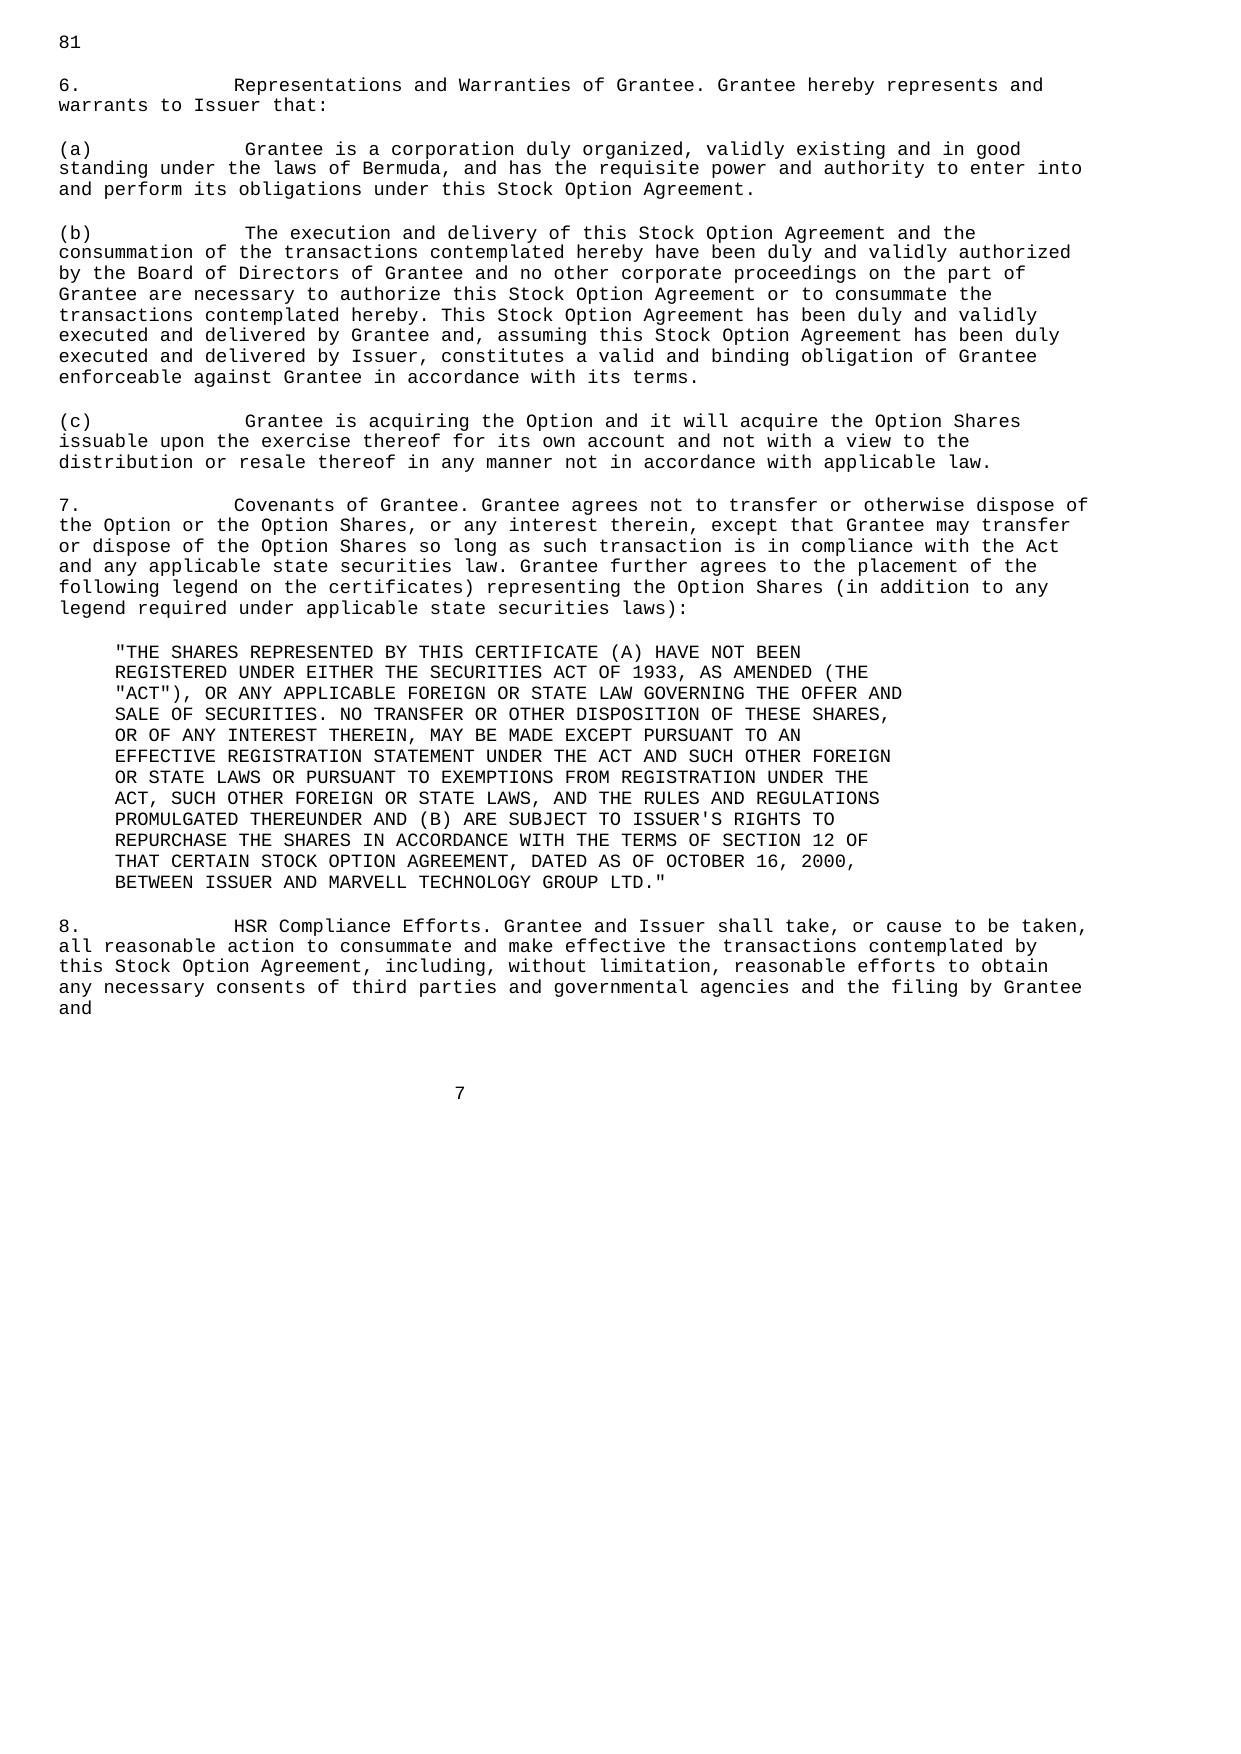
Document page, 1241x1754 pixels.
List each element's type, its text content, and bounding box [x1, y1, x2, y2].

list Covenants of Grantee. Grantee agrees not to transfer or otherwise dispose of the Option or the Option Shares, or any interest therein, except that Grantee may transfer or dispose of the Option Shares so long as such transaction is in compliance with the Act and any applicable state securities law. Grantee further agrees to the placement of the following legend on the certificates) representing the Option Shares (in addition to any legend required under applicable state securities laws): [58, 495, 1090, 620]
list Grantee is acquiring the Option and it will acquire the Option Shares issuable upon the exercise thereof for its own account and not with a view to the distribution or resale thereof in any manner not in accordance with applicable law. [58, 411, 1090, 474]
list HSR Compliance Efforts. Grantee and Issuer shall take, or cause to be taken, all reasonable action to consummate and make effective the transactions contemplated by this Stock Option Agreement, including, without limitation, reasonable efforts to obtain any necessary consents of third parties and governmental agencies and the filing by Grantee and [58, 916, 1090, 1020]
text 7 [454, 1083, 1090, 1105]
list Representations and Warranties of Grantee. Grantee hereby represents and warrants to Issuer that: [58, 75, 1090, 117]
text 81 [58, 32, 1090, 54]
text "THE SHARES REPRESENTED BY THIS CERTIFICATE (A) HAVE NOT BEEN REGISTERED UNDER EITHER THE SECURITIES ACT OF 1933, AS AMENDED (THE "ACT"), OR ANY APPLICABLE FOREIGN OR STATE LAW GOVERNING THE OFFER AND SALE OF SECURITIES. NO TRANSFER OR OTHER DISPOSITION OF THESE SHARES, OR OF ANY INTEREST THEREIN, MAY BE MADE EXCEPT PURSUANT TO AN EFFECTIVE REGISTRATION STATEMENT UNDER THE ACT AND SUCH OTHER FOREIGN OR STATE LAWS OR PURSUANT TO EXEMPTIONS FROM REGISTRATION UNDER THE ACT, SUCH OTHER FOREIGN OR STATE LAWS, AND THE RULES AND REGULATIONS PROMULGATED THEREUNDER AND (B) ARE SUBJECT TO ISSUER'S RIGHTS TO REPURCHASE THE SHARES IN ACCORDANCE WITH THE TERMS OF SECTION 12 OF THAT CERTAIN STOCK OPTION AGREEMENT, DATED AS OF OCTOBER 16, 2000, BETWEEN ISSUER AND MARVELL TECHNOLOGY GROUP LTD." [114, 642, 905, 894]
list The execution and delivery of this Stock Option Agreement and the consummation of the transactions contemplated hereby have been duly and validly authorized by the Board of Directors of Grantee and no other corporate proceedings on the part of Grantee are necessary to authorize this Stock Option Agreement or to consummate the transactions contemplated hereby. This Stock Option Agreement has been duly and validly executed and delivered by Grantee and, assuming this Stock Option Agreement has been duly executed and delivered by Issuer, constitutes a valid and binding obligation of Grantee enforceable against Grantee in accordance with its terms. [58, 222, 1090, 389]
list Grantee is a corporation duly organized, validly existing and in good standing under the laws of Bermuda, and has the requisite power and authority to enter into and perform its obligations under this Stock Option Agreement. [58, 138, 1090, 201]
